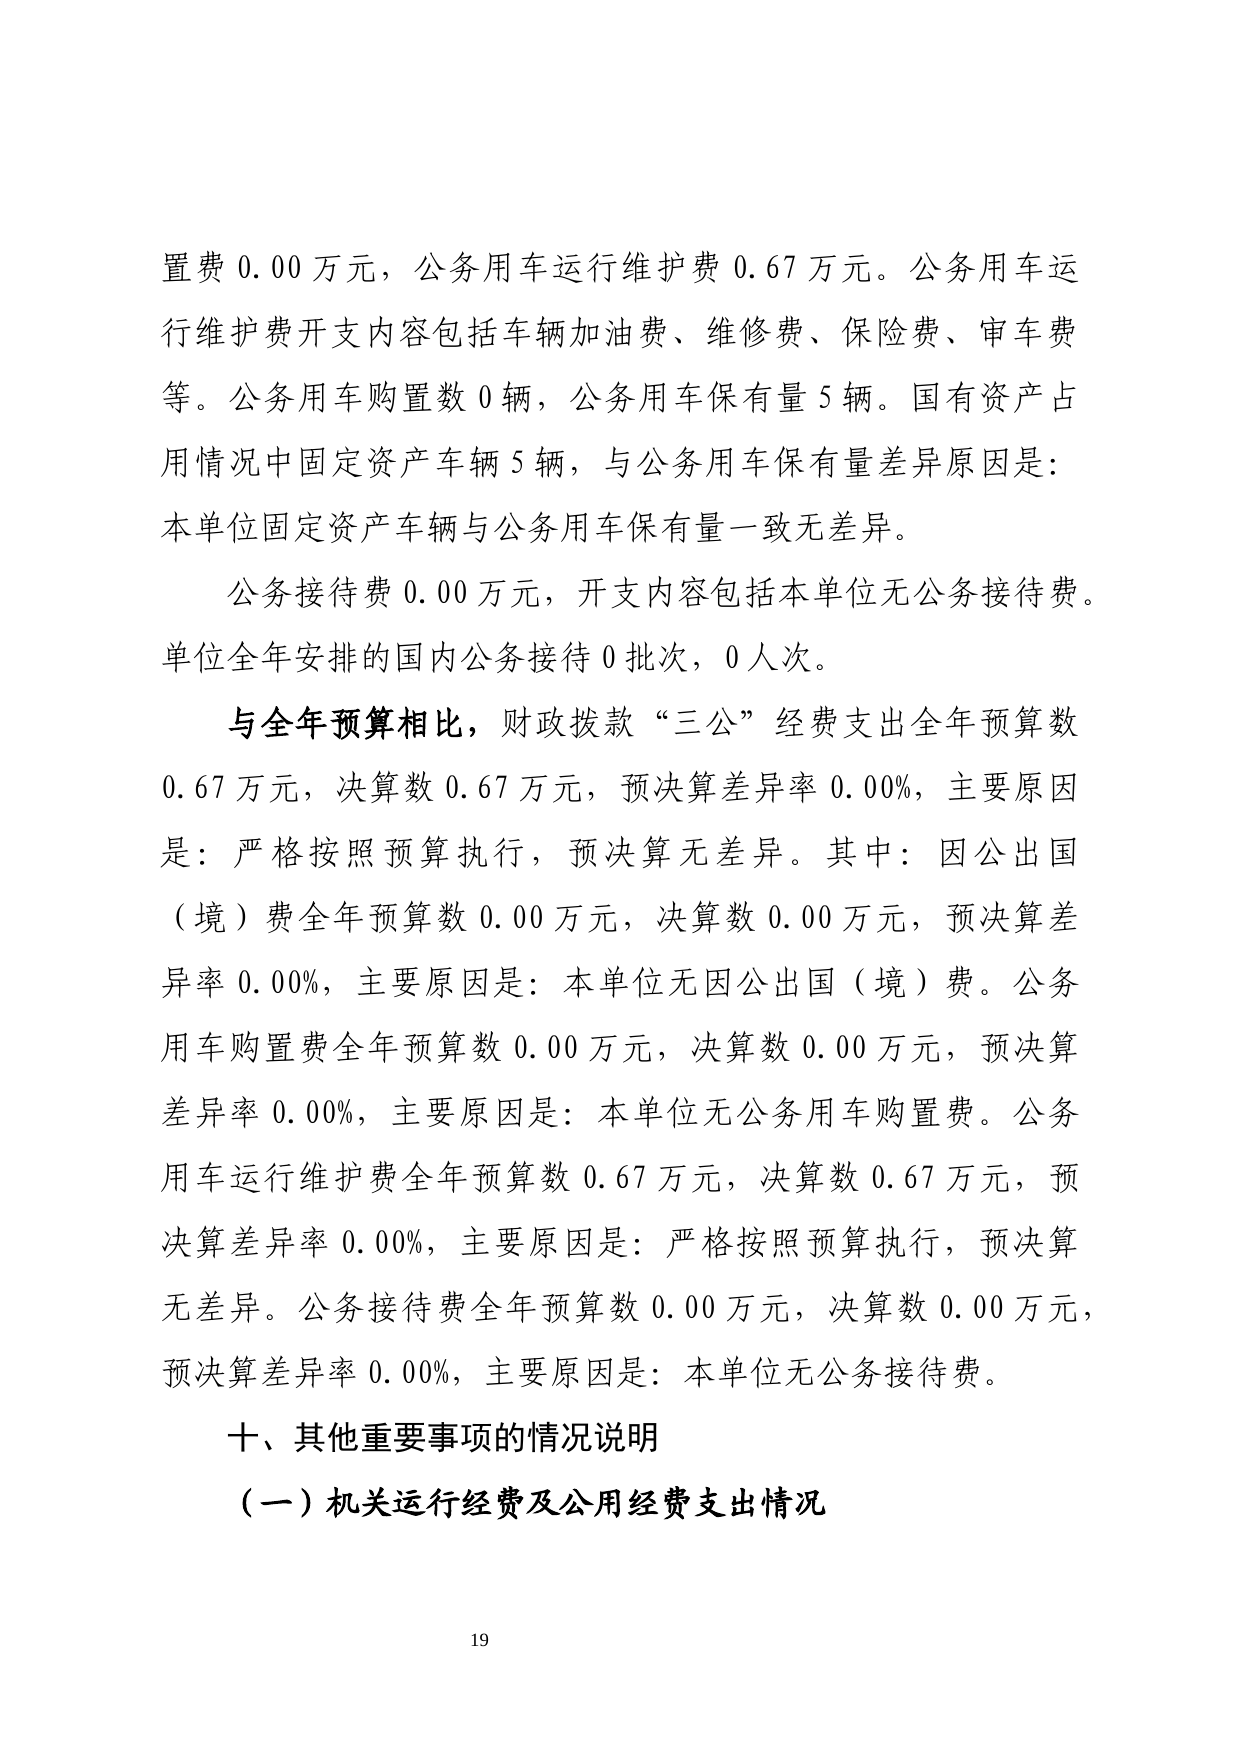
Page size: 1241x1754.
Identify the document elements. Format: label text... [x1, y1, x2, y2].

text 公务接待费0.00万元，开支内容包括本单位无公务接待费。单位全年安排的国内公务接待0批次，0人次。 [159, 558, 1081, 688]
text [159, 233, 1081, 558]
text 十、其他重要事项的情况说明 [159, 1403, 1081, 1468]
text 与全年预算相比，财政拨款“三公”经费支出全年预算数0.67万元，决算数0.67万元，预决算差异率0.00%，主要原因是：严格按照预算执行，预决算无差异。其中：因公出国（境）费全年预算数0.00万元，决算数0.00万元，预决算差异率0.00%，主要原因是：本单位无因公出国（境）费。公务用车购置费全年预算数0.00万元，决算数0.00万元，预决算差异率0.00%，主要原因是：本单位无公务用车购置费。公务用车运行维护费全年预算数0.67万元，决算数0.67万元，预决算差异率0.00%，主要原因是：严格按照预算执行，预决算无差异。公务接待费全年预算数0.00万元，决算数0.00万元，预决算差异率0.00%，主要原因是：本单位无公务接待费。 [159, 688, 1081, 1403]
text （一）机关运行经费及公用经费支出情况 [159, 1468, 1081, 1533]
